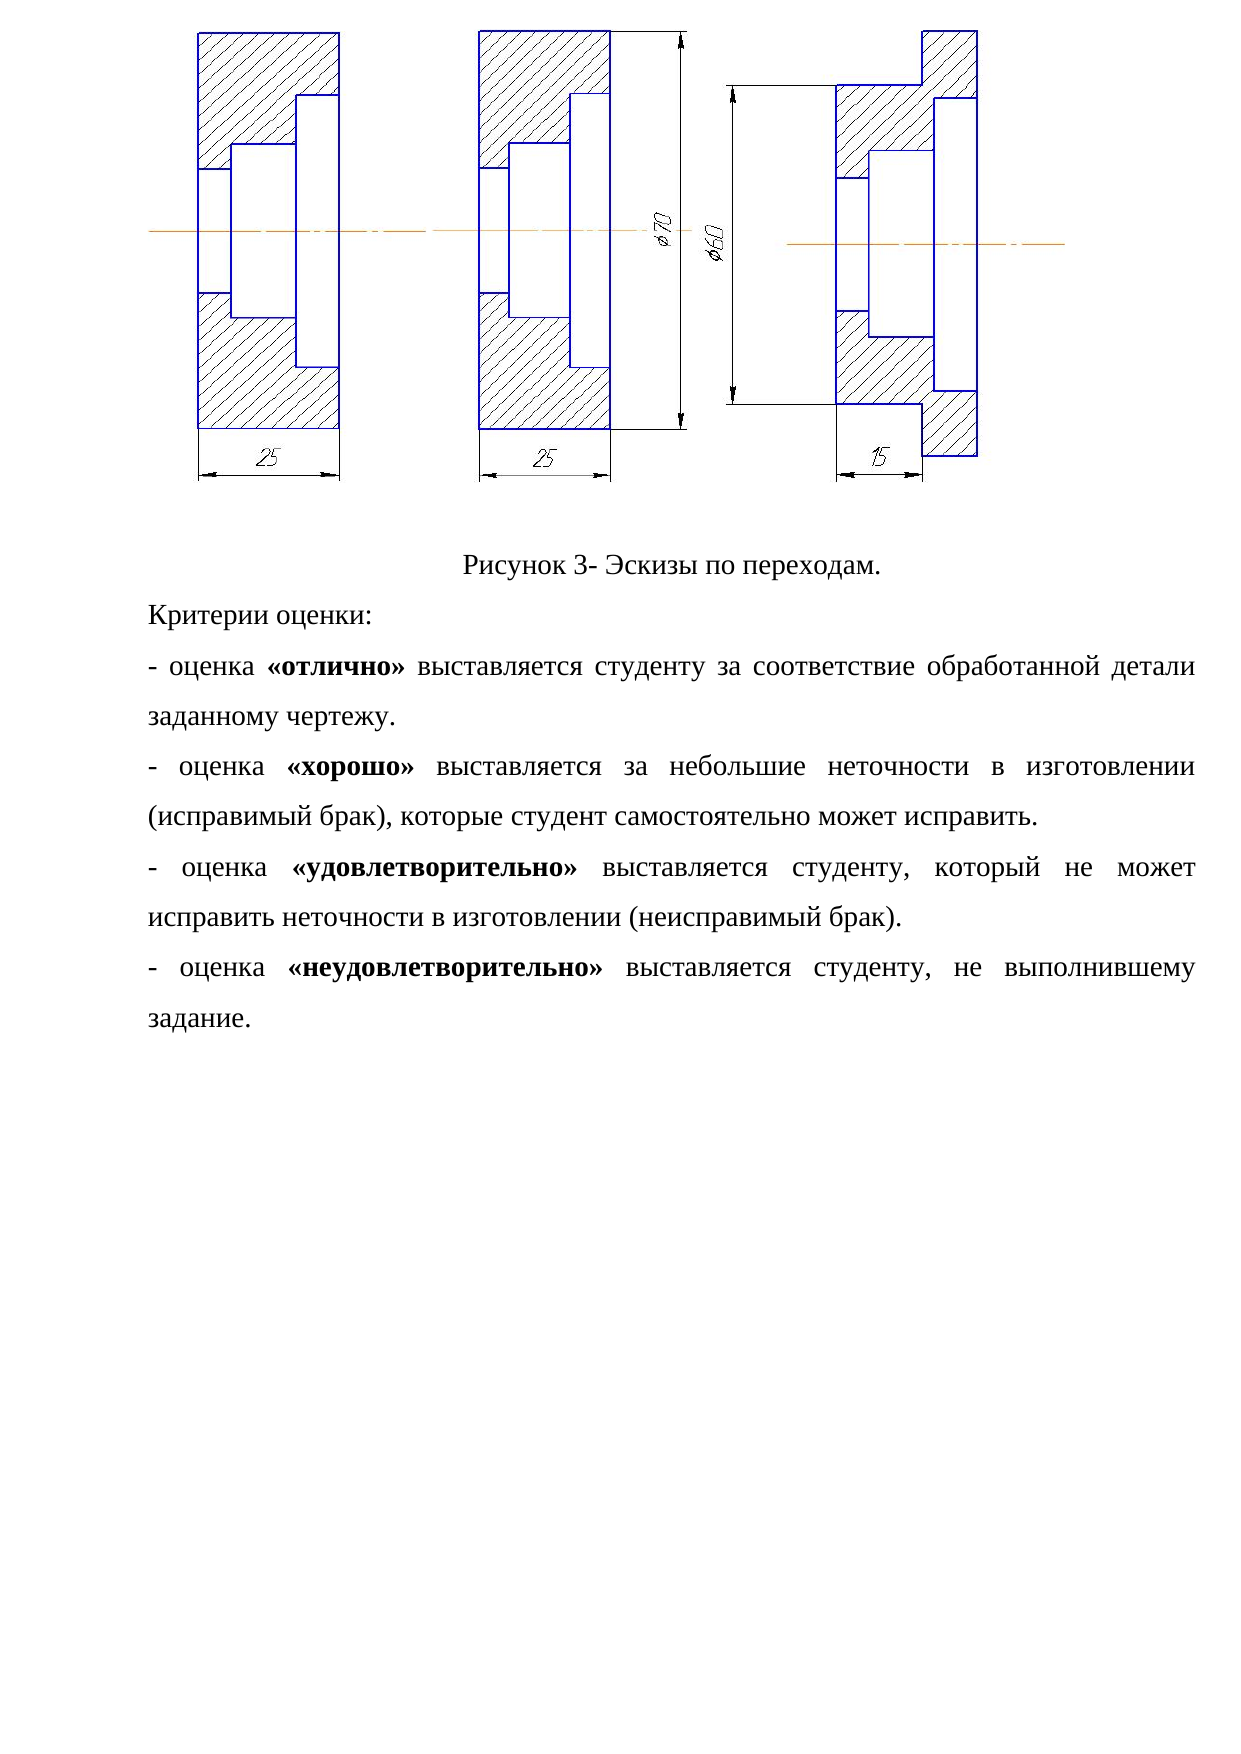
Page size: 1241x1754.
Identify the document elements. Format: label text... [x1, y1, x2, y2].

picture [431, 29, 693, 483]
text - оценка «удовлетворительно» выставляется студенту, который не может исправить неточности в изготовлении (неисправимый брак). [148, 849, 1196, 933]
text - оценка «неудовлетворительно» выставляется студенту, не выполнившему задание. [148, 949, 1196, 1033]
picture [698, 30, 1066, 483]
text Критерии оценки: [148, 597, 1196, 631]
text - оценка «хорошо» выставляется за небольшие неточности в изготовлении (исправимый брак), которые студент самостоятельно может исправить. [148, 748, 1196, 832]
text - оценка «отлично» выставляется студенту за соответствие обработанной детали заданному чертежу. [148, 648, 1196, 731]
text Рисунок 3- Эскизы по переходам. [148, 547, 1196, 581]
picture [147, 31, 427, 483]
